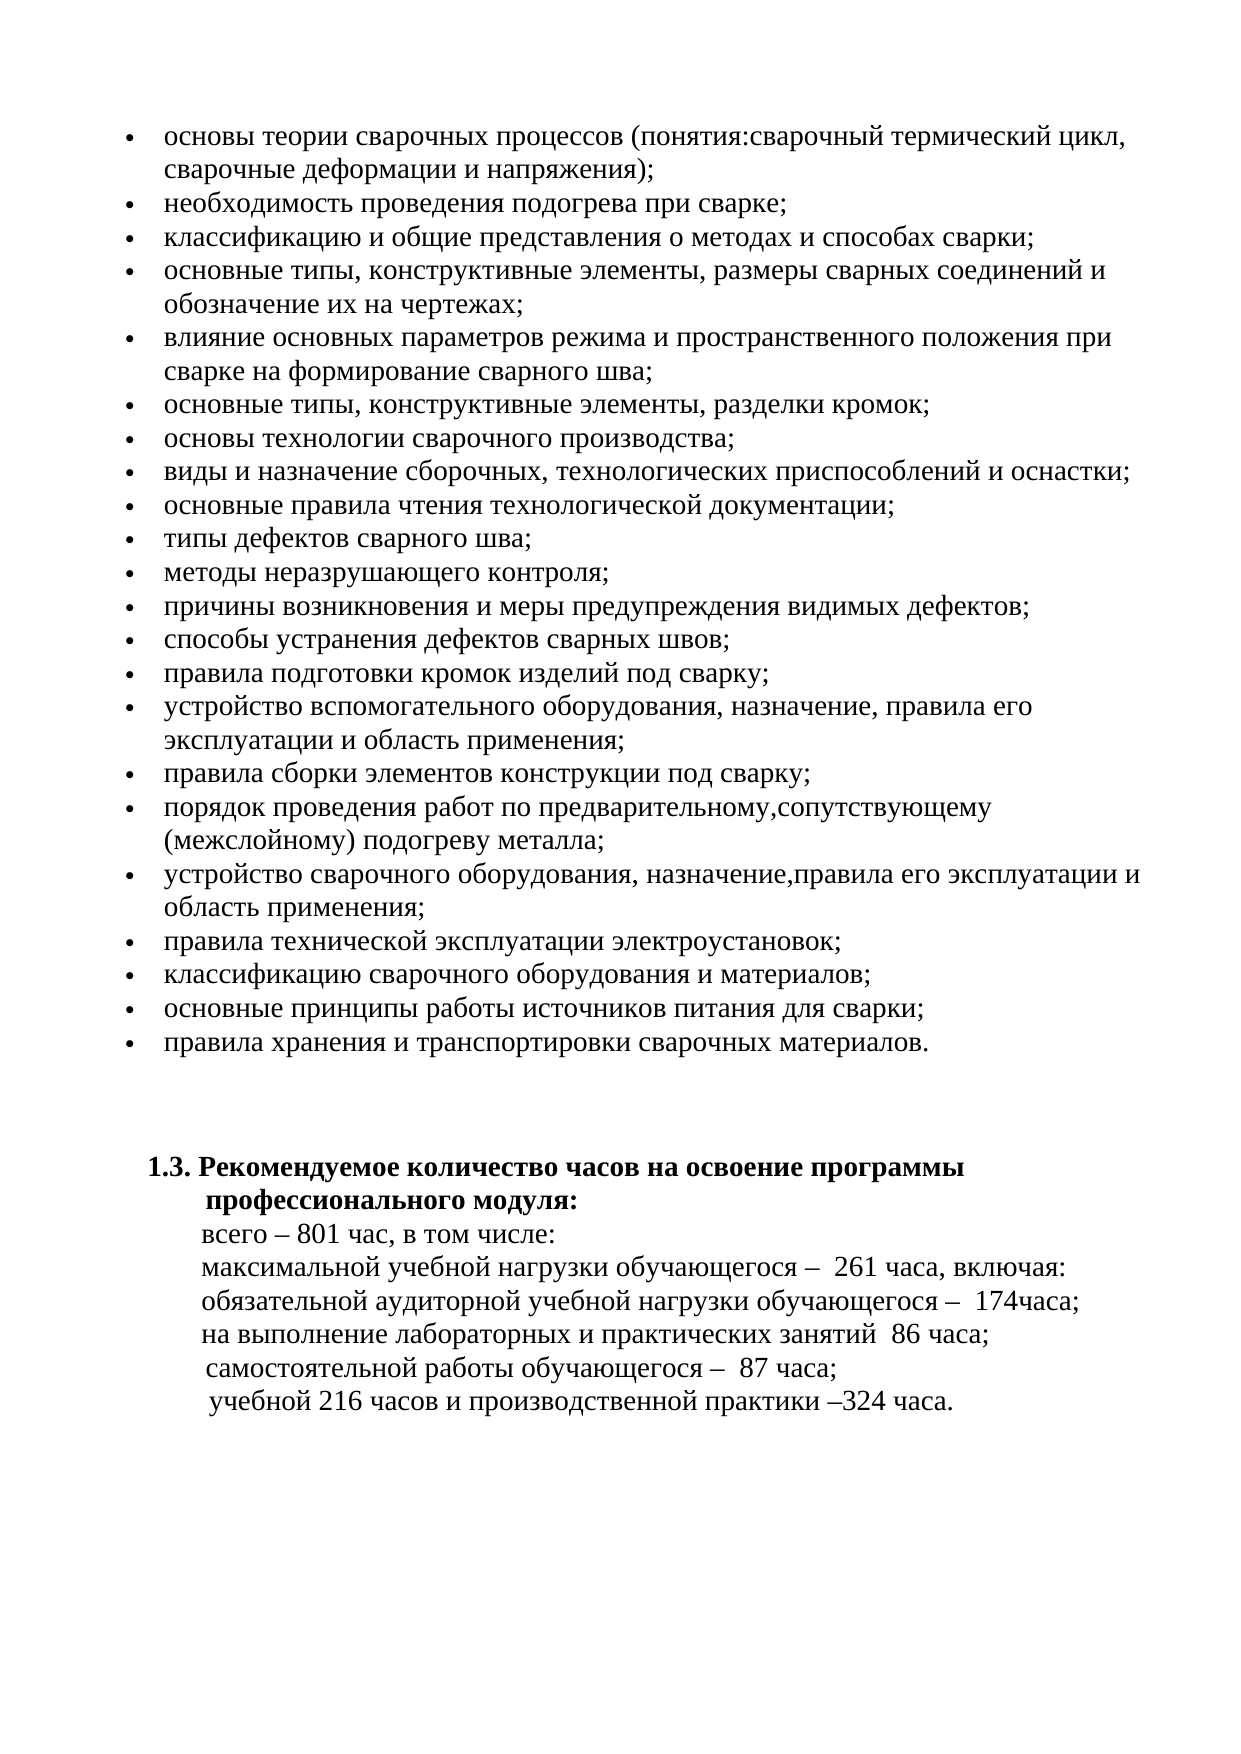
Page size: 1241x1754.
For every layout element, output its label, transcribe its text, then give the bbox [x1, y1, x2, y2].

list порядок проведения работ по предварительному,сопутствующему (межслойному) подогреву металла; [126, 789, 1152, 856]
list правила технической эксплуатации электроустановок; [126, 923, 1152, 957]
list основы теории сварочных процессов (понятия:сварочный термический цикл, сварочные деформации и напряжения); [126, 118, 1152, 185]
list основные принципы работы источников питания для сварки; [126, 990, 1152, 1024]
list основные правила чтения технологической документации; [126, 487, 1152, 521]
text на выполнение лабораторных и практических занятий 86 часа; [89, 1316, 1152, 1350]
list основы технологии сварочного производства; [126, 420, 1152, 453]
list влияние основных параметров режима и пространственного положения при сварке на формирование сварного шва; [126, 319, 1152, 386]
list необходимость проведения подогрева при сварке; [126, 185, 1152, 219]
text обязательной аудиторной учебной нагрузки обучающегося – 174часа; [145, 1283, 1152, 1316]
text 1.3. Рекомендуемое количество часов на освоение программы [89, 1149, 1152, 1182]
list типы дефектов сварного шва; [126, 521, 1152, 554]
list правила хранения и транспортировки сварочных материалов. [126, 1024, 1152, 1057]
list основные типы, конструктивные элементы, размеры сварных соединений и обозначение их на чертежах; [126, 252, 1152, 319]
text всего – 801 час, в том числе: [145, 1216, 1152, 1249]
list методы неразрушающего контроля; [126, 554, 1152, 588]
text профессионального модуля: [89, 1182, 1152, 1216]
text самостоятельной работы обучающегося – 87 часа; [89, 1350, 1152, 1383]
list правила сборки элементов конструкции под сварку; [126, 755, 1152, 789]
list классификацию сварочного оборудования и материалов; [126, 957, 1152, 990]
text учебной 216 часов и производственной практики –324 часа. [145, 1383, 1152, 1417]
list классификацию и общие представления о методах и способах сварки; [126, 219, 1152, 252]
text максимальной учебной нагрузки обучающегося – 261 часа, включая: [145, 1249, 1152, 1283]
list способы устранения дефектов сварных швов; [126, 621, 1152, 655]
list причины возникновения и меры предупреждения видимых дефектов; [126, 588, 1152, 621]
list правила подготовки кромок изделий под сварку; [126, 655, 1152, 688]
list устройство сварочного оборудования, назначение,правила его эксплуатации и область применения; [126, 856, 1152, 923]
list основные типы, конструктивные элементы, разделки кромок; [126, 386, 1152, 420]
list устройство вспомогательного оборудования, назначение, правила его эксплуатации и область применения; [126, 688, 1152, 755]
list виды и назначение сборочных, технологических приспособлений и оснастки; [126, 453, 1152, 487]
